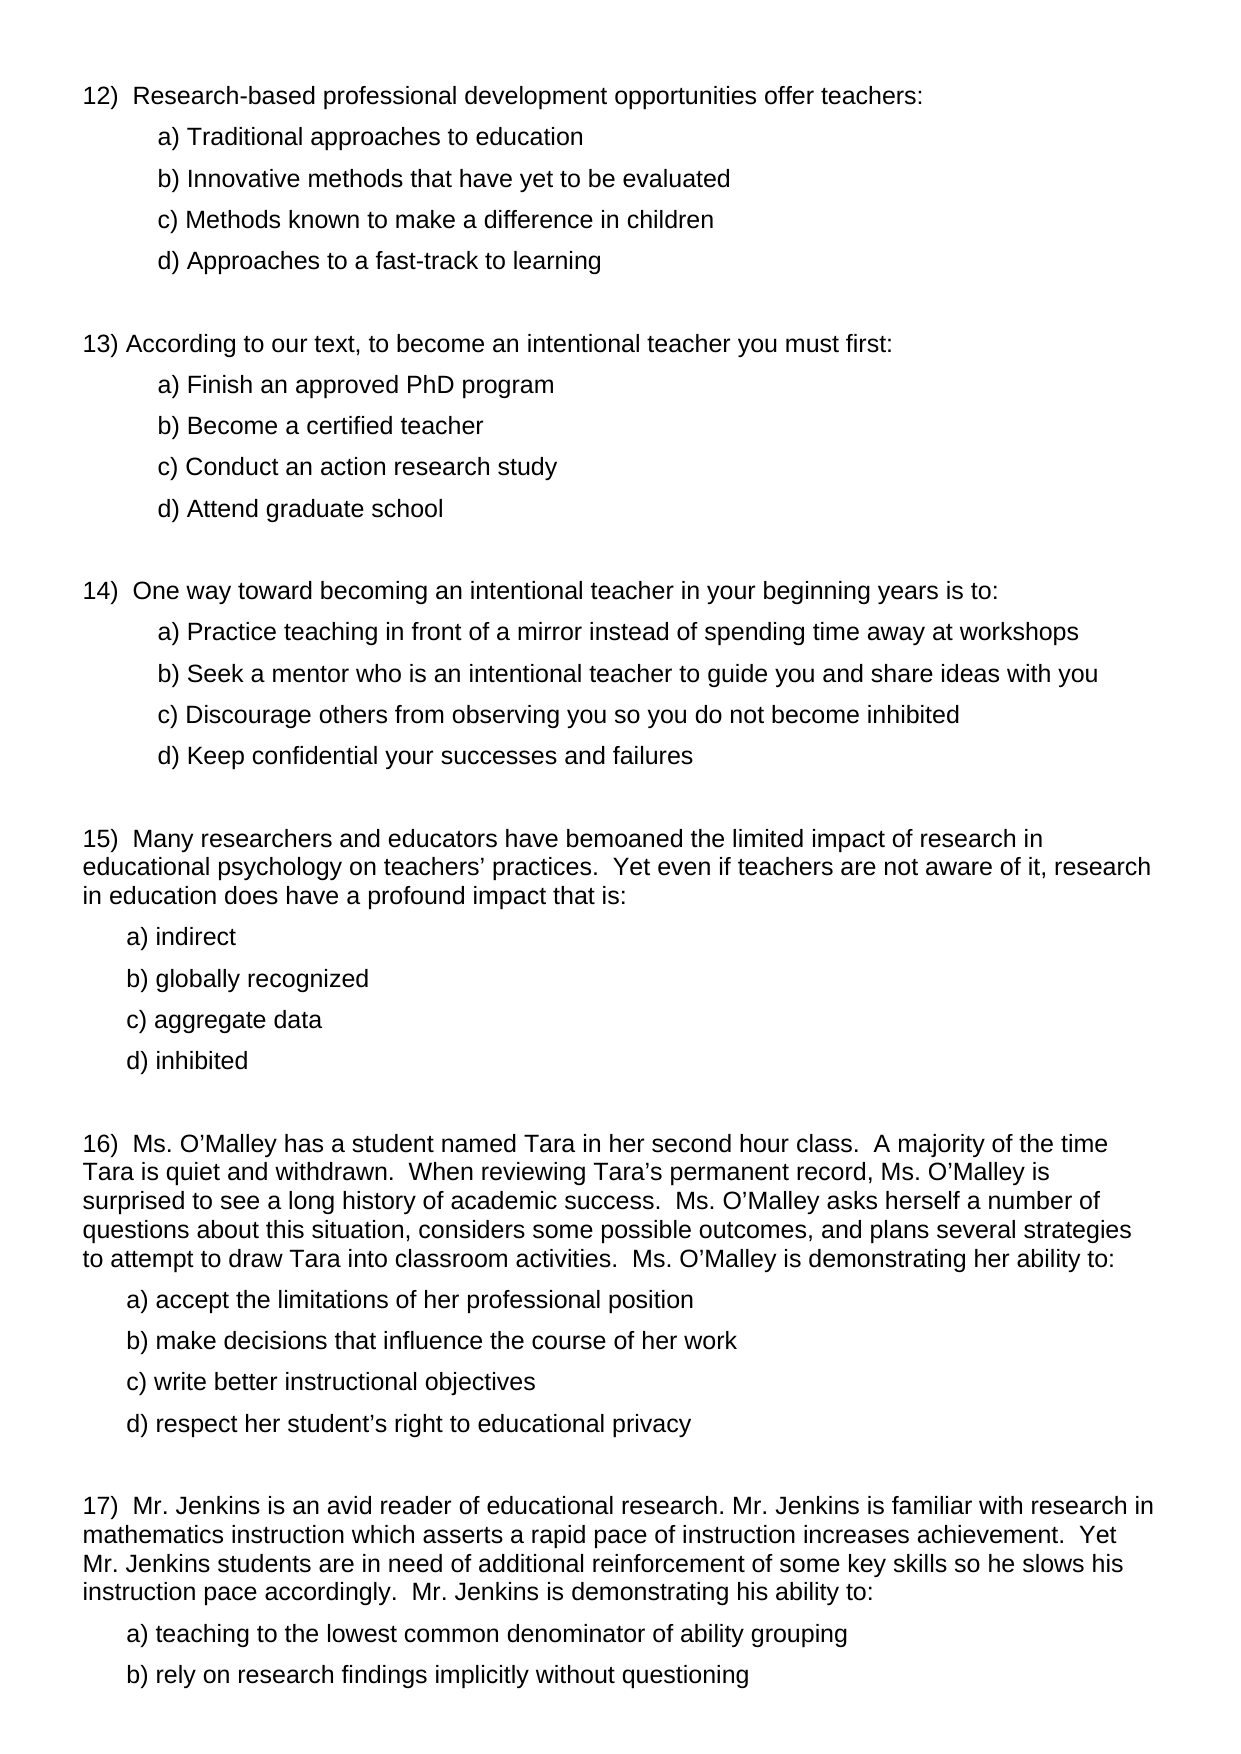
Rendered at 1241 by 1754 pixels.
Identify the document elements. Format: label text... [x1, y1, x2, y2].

text c) Conduct an action research study [157, 452, 1158, 481]
text b) rely on research findings implicitly without questioning [82, 1660, 1158, 1688]
text c) aggregate data [82, 1005, 1158, 1033]
text d) Keep confidential your successes and failures [157, 741, 1158, 770]
text 16) Ms. O’Malley has a student named Tara in her second hour class. A majority of the time Tara is quiet and withdrawn. When reviewing Tara’s permanent record, Ms. O’Malley is surprised to see a long history of academic success. Ms. O’Malley asks herself a number of questions about this situation, considers some possible outcomes, and plans several strategies to attempt to draw Tara into classroom activities. Ms. O’Malley is demonstrating her ability to: [82, 1128, 1158, 1272]
text 17) Mr. Jenkins is an avid reader of educational research. Mr. Jenkins is familiar with research in mathematics instruction which asserts a rapid pace of instruction increases achievement. Yet Mr. Jenkins students are in need of additional reinforcement of some key skills so he slows his instruction pace accordingly. Mr. Jenkins is demonstrating his ability to: [82, 1491, 1158, 1606]
text b) make decisions that influence the course of her work [82, 1326, 1158, 1355]
text a) indirect [82, 922, 1158, 951]
text c) write better instructional objectives [82, 1367, 1158, 1396]
text 12) Research-based professional development opportunities offer teachers: [82, 81, 1158, 110]
text d) respect her student’s right to educational privacy [82, 1408, 1158, 1437]
text b) Become a certified teacher [157, 411, 1158, 440]
text 15) Many researchers and educators have bemoaned the limited impact of research in educational psychology on teachers’ practices. Yet even if teachers are not aware of it, research in education does have a profound impact that is: [82, 823, 1158, 910]
text c) Methods known to make a difference in children [157, 205, 1158, 233]
text 13) According to our text, to become an intentional teacher you must first: [82, 328, 1158, 357]
text d) Approaches to a fast-track to learning [157, 246, 1158, 275]
text b) Seek a mentor who is an intentional teacher to guide you and share ideas with you [157, 658, 1158, 687]
text a) Traditional approaches to education [157, 122, 1158, 151]
text 14) One way toward becoming an intentional teacher in your beginning years is to: [82, 576, 1158, 605]
text a) accept the limitations of her professional position [82, 1285, 1158, 1313]
text b) globally recognized [82, 963, 1158, 992]
text b) Innovative methods that have yet to be evaluated [157, 163, 1158, 192]
text a) teaching to the lowest common denominator of ability grouping [82, 1618, 1158, 1647]
text a) Finish an approved PhD program [157, 370, 1158, 398]
text d) inhibited [82, 1046, 1158, 1075]
text a) Practice teaching in front of a mirror instead of spending time away at workshops [157, 617, 1158, 646]
text d) Attend graduate school [157, 493, 1158, 522]
text c) Discourage others from observing you so you do not become inhibited [157, 700, 1158, 728]
